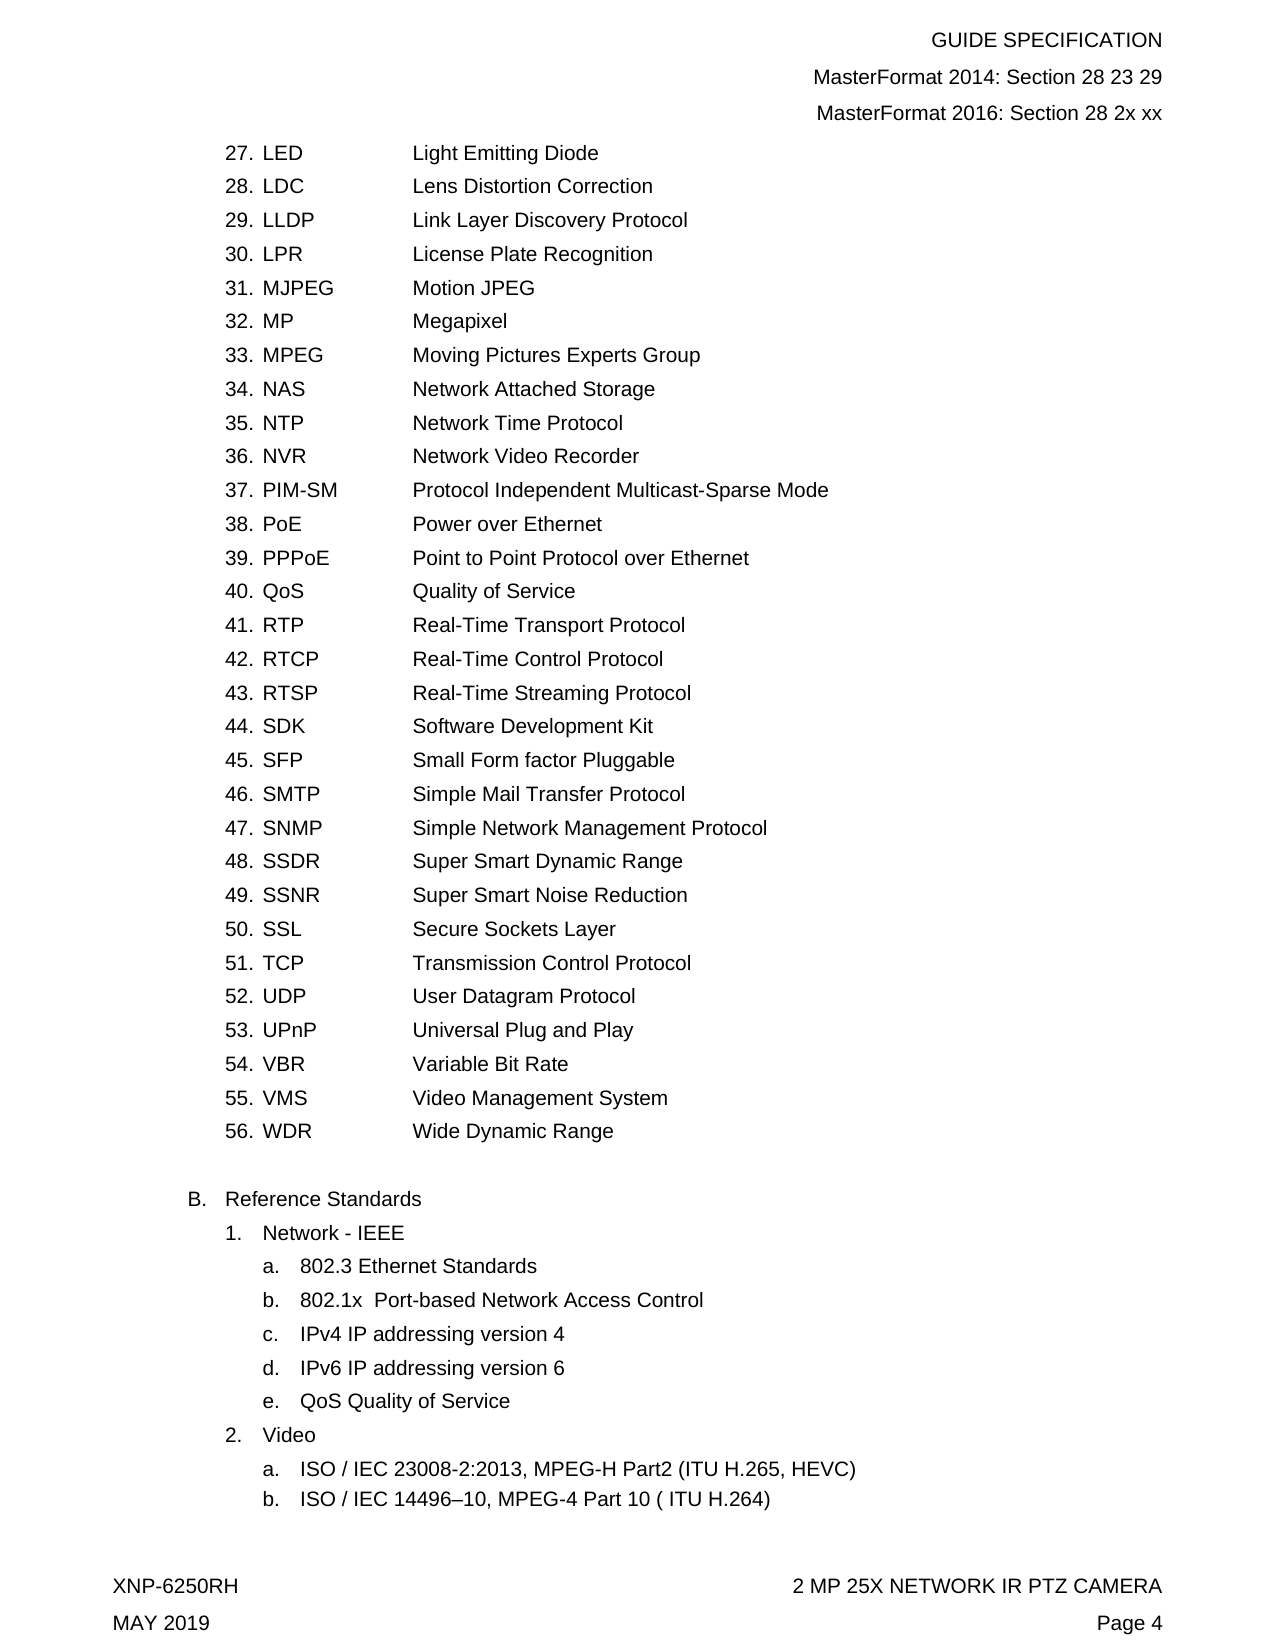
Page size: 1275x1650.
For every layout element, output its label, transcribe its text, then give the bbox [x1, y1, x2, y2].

list NTP Network Time Protocol [225, 411, 1162, 434]
list SSNR Super Smart Noise Reduction [225, 883, 1162, 907]
list SNMP Simple Network Management Protocol [225, 816, 1162, 839]
list VMS Video Management System [225, 1086, 1162, 1109]
list MP Megapixel [225, 309, 1162, 333]
list SSL Secure Sockets Layer [225, 917, 1162, 941]
list ISO / IEC 14496–10, MPEG-4 Part 10 ( ITU H.264) [262, 1487, 1162, 1511]
list QoS Quality of Service [225, 579, 1162, 603]
list LDC Lens Distortion Correction [225, 174, 1162, 198]
list NVR Network Video Recorder [225, 444, 1162, 468]
list WDR Wide Dynamic Range [225, 1119, 1162, 1143]
list PPPoE Point to Point Protocol over Ethernet [225, 546, 1162, 569]
list TCP Transmission Control Protocol [225, 951, 1162, 974]
list VBR Variable Bit Rate [225, 1052, 1162, 1076]
list ISO / IEC 23008-2:2013, MPEG-H Part2 (ITU H.265, HEVC) [262, 1457, 1162, 1481]
list Network - IEEE [225, 1221, 1162, 1244]
list 802.3 Ethernet Standards [262, 1254, 1162, 1278]
list UDP User Datagram Protocol [225, 984, 1162, 1008]
list Reference Standards [187, 1187, 1162, 1211]
list SMTP Simple Mail Transfer Protocol [225, 782, 1162, 806]
list RTCP Real-Time Control Protocol [225, 647, 1162, 671]
list RTP Real-Time Transport Protocol [225, 613, 1162, 637]
list 802.1x Port-based Network Access Control [262, 1288, 1162, 1312]
list PIM-SM Protocol Independent Multicast-Sparse Mode [225, 478, 1162, 502]
list Video [225, 1423, 1162, 1447]
list LED Light Emitting Diode [225, 141, 1162, 164]
list PoE Power over Ethernet [225, 512, 1162, 536]
list RTSP Real-Time Streaming Protocol [225, 681, 1162, 704]
list SFP Small Form factor Pluggable [225, 748, 1162, 772]
list SDK Software Development Kit [225, 714, 1162, 738]
list UPnP Universal Plug and Play [225, 1018, 1162, 1042]
list QoS Quality of Service [262, 1389, 1162, 1413]
list MPEG Moving Pictures Experts Group [225, 343, 1162, 367]
list MJPEG Motion JPEG [225, 276, 1162, 299]
list LLDP Link Layer Discovery Protocol [225, 208, 1162, 232]
list IPv6 IP addressing version 6 [262, 1356, 1162, 1379]
list IPv4 IP addressing version 4 [262, 1322, 1162, 1346]
list SSDR Super Smart Dynamic Range [225, 849, 1162, 873]
list LPR License Plate Recognition [225, 242, 1162, 266]
list NAS Network Attached Storage [225, 377, 1162, 401]
